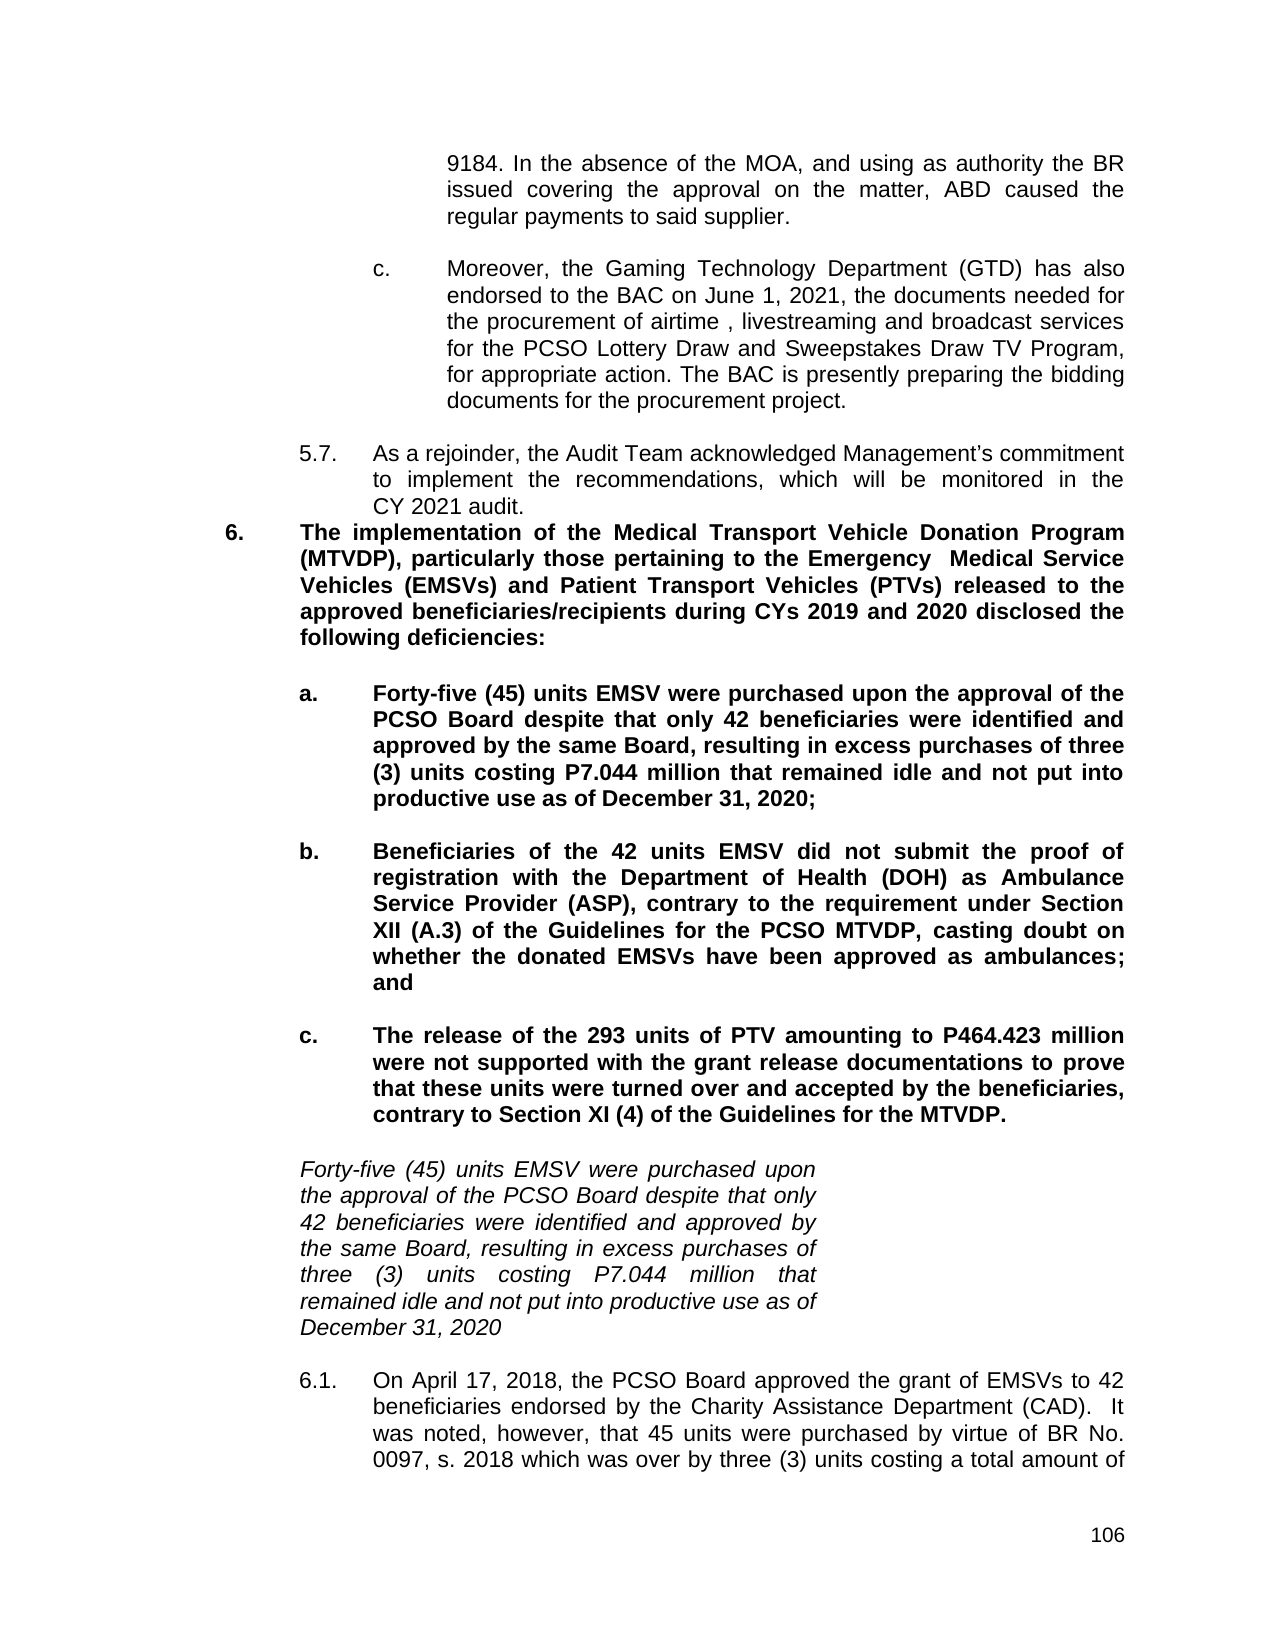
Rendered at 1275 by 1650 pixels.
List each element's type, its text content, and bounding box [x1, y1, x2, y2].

list The release of the 293 units of PTV amounting to P464.423 million were not supported with the grant release documentations to prove that these units were turned over and accepted by the beneficiaries, contrary to Section XI (4) of the Guidelines for the MTVDP. [299, 1022, 1125, 1127]
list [373, 150, 1125, 229]
list Moreover, the Gaming Technology Department (GTD) has also endorsed to the BAC on June 1, 2021, the documents needed for the procurement of airtime , livestreaming and broadcast services for the PCSO Lottery Draw and Sweepstakes Draw TV Program, for appropriate action. The BAC is presently preparing the bidding documents for the procurement project. [373, 255, 1125, 413]
list Beneficiaries of the 42 units EMSV did not submit the proof of registration with the Department of Health (DOH) as Ambulance Service Provider (ASP), contrary to the requirement under Section XII (A.3) of the Guidelines for the PCSO MTVDP, casting doubt on whether the donated EMSVs have been approved as ambulances; and [299, 838, 1125, 996]
list As a rejoinder, the Audit Team acknowledged Management’s commitment to implement the recommendations, which will be monitored in the CY 2021 audit. [299, 440, 1125, 519]
list The implementation of the Medical Transport Vehicle Donation Program (MTVDP), particularly those pertaining to the Emergency Medical Service Vehicles (EMSVs) and Patient Transport Vehicles (PTVs) released to the approved beneficiaries/recipients during CYs 2019 and 2020 disclosed the following deficiencies: [225, 519, 1125, 651]
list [299, 1367, 1125, 1472]
list Forty-five (45) units EMSV were purchased upon the approval of the PCSO Board despite that only 42 beneficiaries were identified and approved by the same Board, resulting in excess purchases of three (3) units costing P7.044 million that remained idle and not put into productive use as of December 31, 2020; [299, 679, 1125, 811]
list Forty-five (45) units EMSV were purchased upon the approval of the PCSO Board despite that only 42 beneficiaries were identified and approved by the same Board, resulting in excess purchases of three (3) units costing P7.044 million that remained idle and not put into productive use as of December 31, 2020 [300, 1156, 819, 1340]
